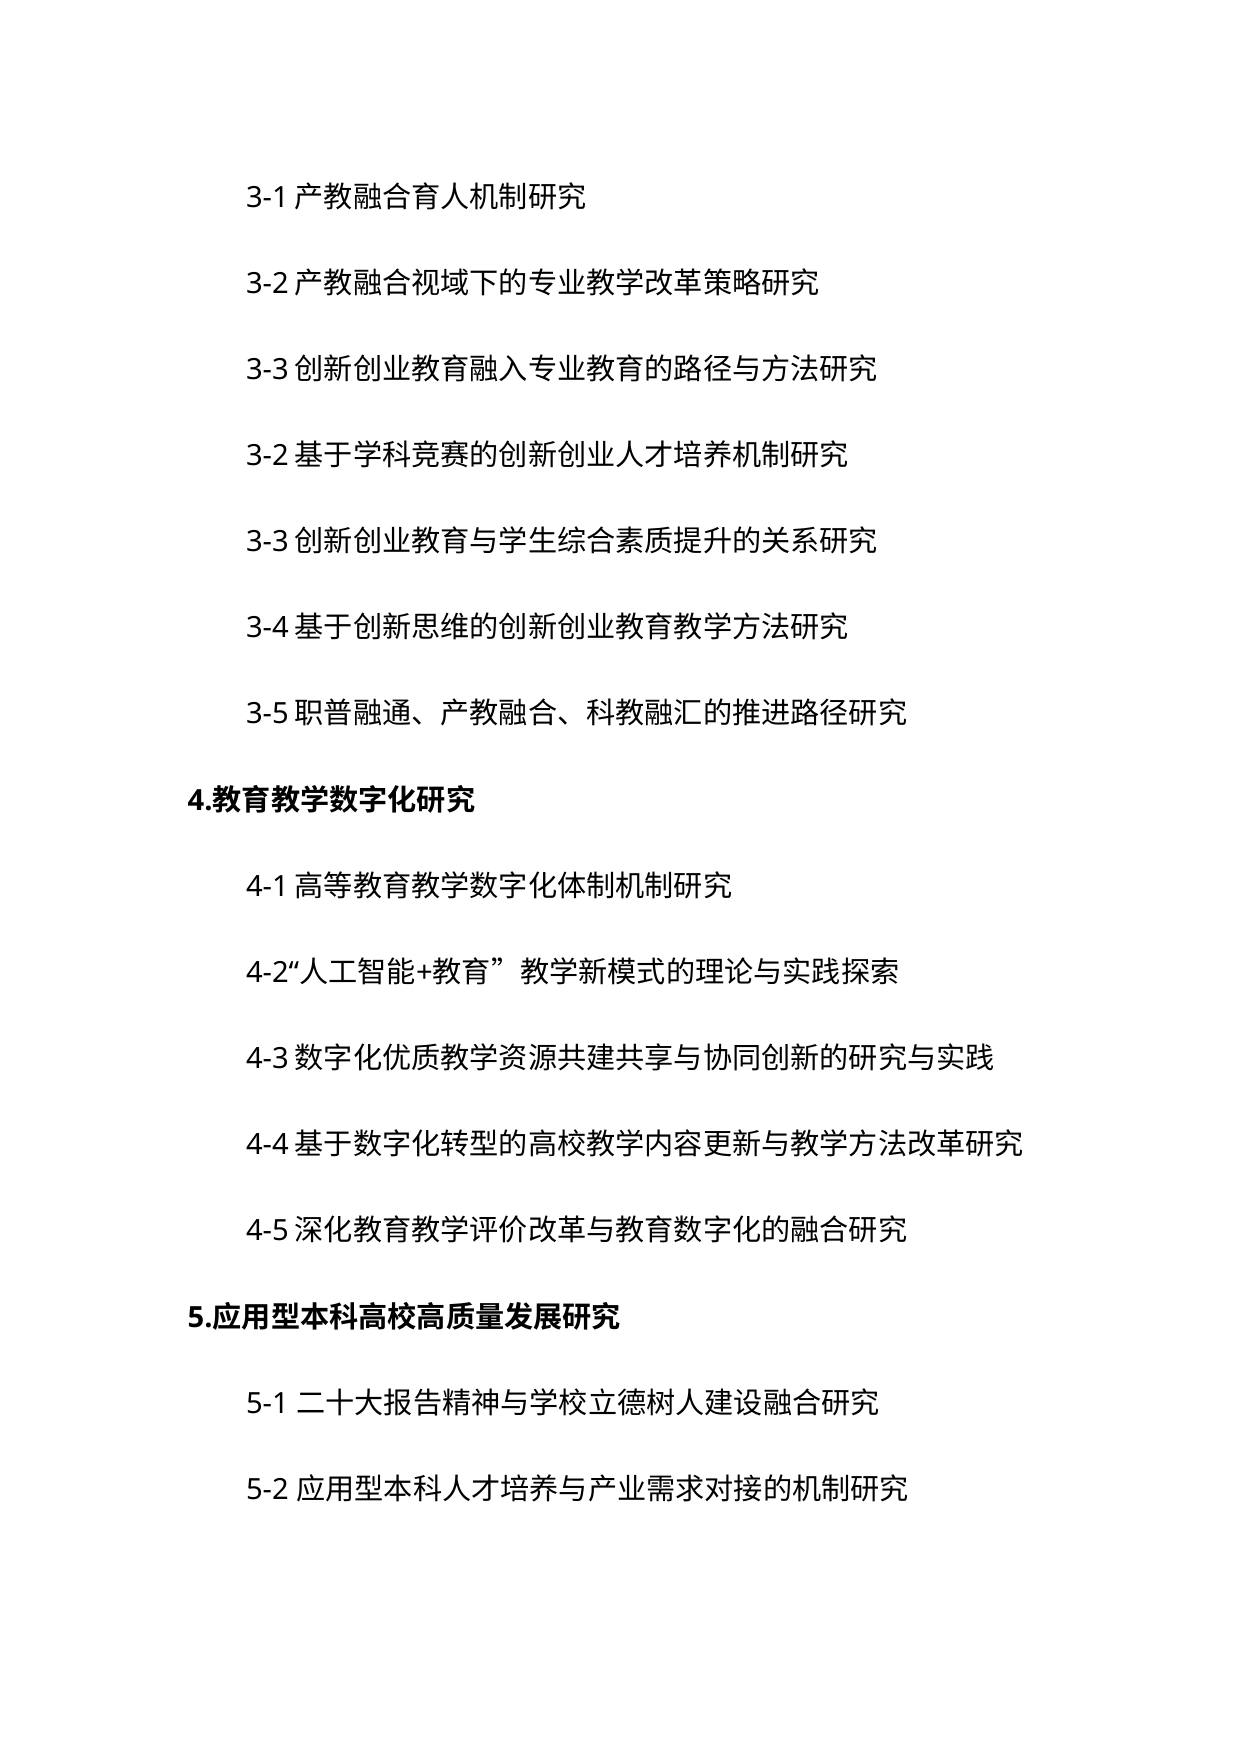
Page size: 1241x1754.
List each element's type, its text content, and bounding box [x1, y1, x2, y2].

text 3-2产教融合视域下的专业教学改革策略研究 [187, 248, 1053, 313]
text 4-1高等教育教学数字化体制机制研究 [187, 851, 1053, 916]
text 4-4基于数字化转型的高校教学内容更新与教学方法改革研究 [187, 1109, 1053, 1174]
list 5.应用型本科高校高质量发展研究 [187, 1282, 1053, 1347]
text 3-5职普融通、产教融合、科教融汇的推进路径研究 [187, 679, 1053, 744]
text 3-3创新创业教育融入专业教育的路径与方法研究 [187, 334, 1053, 399]
text 3-2基于学科竞赛的创新创业人才培养机制研究 [187, 420, 1053, 485]
text 3-4基于创新思维的创新创业教育教学方法研究 [187, 593, 1053, 658]
text 4-5深化教育教学评价改革与教育数字化的融合研究 [187, 1196, 1053, 1261]
text 3-3创新创业教育与学生综合素质提升的关系研究 [187, 507, 1053, 572]
text 4.教育教学数字化研究 [187, 765, 1053, 830]
list 5-2 应用型本科人才培养与产业需求对接的机制研究 [187, 1454, 1053, 1519]
list 5-1 二十大报告精神与学校立德树人建设融合研究 [187, 1368, 1053, 1433]
text 4-3数字化优质教学资源共建共享与协同创新的研究与实践 [187, 1023, 1053, 1088]
text 4-2“人工智能+教育”教学新模式的理论与实践探索 [187, 937, 1053, 1002]
text 3-1产教融合育人机制研究 [187, 162, 1053, 227]
